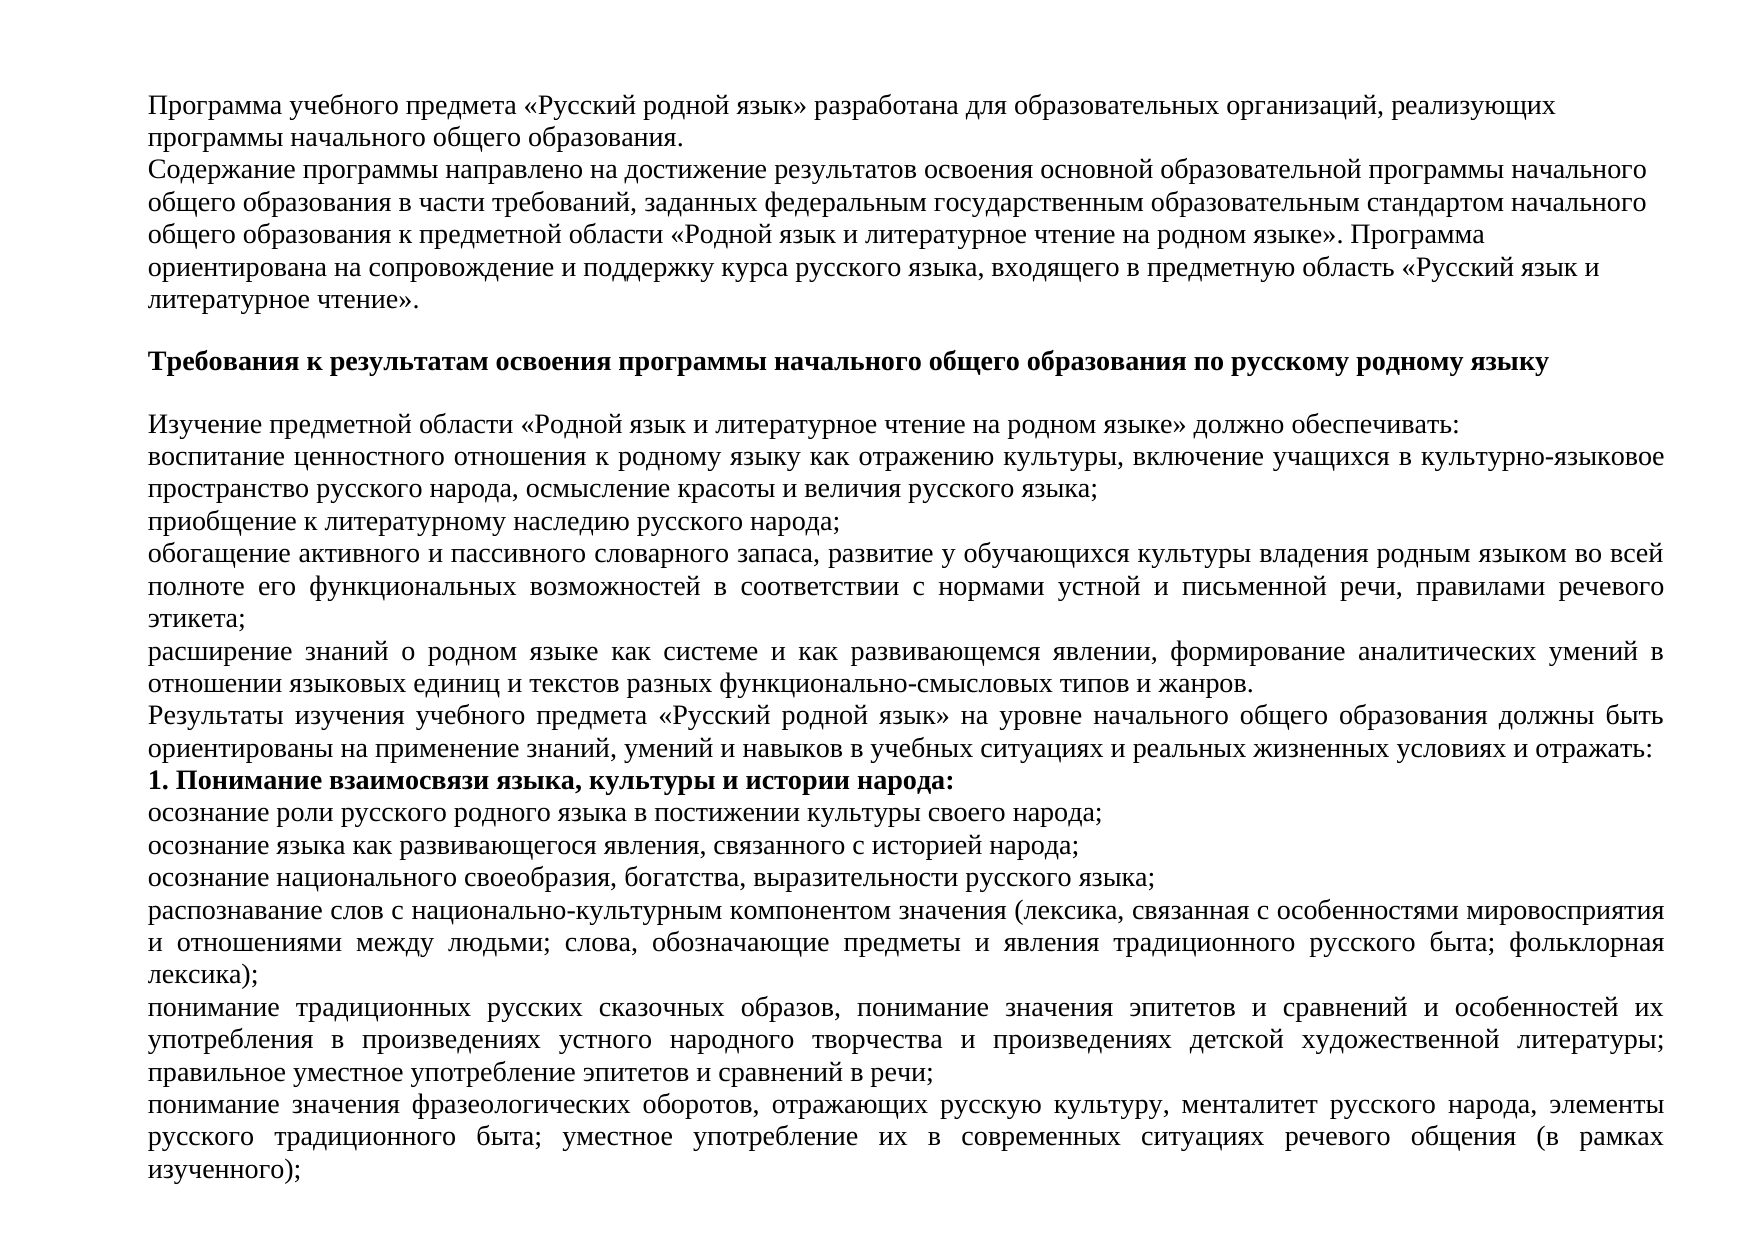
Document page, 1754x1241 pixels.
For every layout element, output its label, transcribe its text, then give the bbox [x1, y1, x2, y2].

text распознавание слов с национально-культурным компонентом значения (лексика, связанная с особенностями мировосприятия и отношениями между людьми; слова, обозначающие предметы и явления традиционного русского быта; фольклорная лексика); [148, 893, 1667, 990]
text Требования к результатам освоения программы начального общего образования по русскому родному языку [148, 344, 1667, 377]
text расширение знаний о родном языке как системе и как развивающемся явлении, формирование аналитических умений в отношении языковых единиц и текстов разных функционально-смысловых типов и жанров. [148, 633, 1667, 698]
text воспитание ценностного отношения к родному языку как отражению культуры, включение учащихся в культурно-языковое пространство русского народа, осмысление красоты и величия русского языка; [148, 439, 1667, 504]
text Изучение предметной области «Родной язык и литературное чтение на родном языке» должно обеспечивать: [148, 407, 1667, 439]
text Содержание программы направлено на достижение результатов освоения основной образовательной программы начального общего образования в части требований, заданных федеральным государственным образовательным стандартом начального общего образования к предметной области «Родной язык и литературное чтение на родном языке». Программа ориентирована на сопровождение и поддержку курса русского языка, входящего в предметную область «Русский язык и литературное чтение». [148, 153, 1667, 314]
text осознание национального своеобразия, богатства, выразительности русского языка; [148, 860, 1667, 893]
text обогащение активного и пассивного словарного запаса, развитие у обучающихся культуры владения родным языком во всей полноте его функциональных возможностей в соответствии с нормами устной и письменной речи, правилами речевого этикета; [148, 536, 1667, 633]
text Результаты изучения учебного предмета «Русский родной язык» на уровне начального общего образования должны быть ориентированы на применение знаний, умений и навыков в учебных ситуациях и реальных жизненных условиях и отражать: [148, 698, 1667, 763]
text понимание значения фразеологических оборотов, отражающих русскую культуру, менталитет русского народа, элементы русского традиционного быта; уместное употребление их в современных ситуациях речевого общения (в рамках изученного); [148, 1087, 1667, 1184]
text понимание традиционных русских сказочных образов, понимание значения эпитетов и сравнений и особенностей их употребления в произведениях устного народного творчества и произведениях детской художественной литературы; правильное уместное употребление эпитетов и сравнений в речи; [148, 990, 1667, 1087]
text приобщение к литературному наследию русского народа; [148, 504, 1667, 536]
text осознание роли русского родного языка в постижении культуры своего народа; [148, 796, 1667, 828]
text Программа учебного предмета «Русский родной язык» разработана для образовательных организаций, реализующих программы начального общего образования. [148, 88, 1667, 153]
text 1. Понимание взаимосвязи языка, культуры и истории народа: [148, 763, 1667, 796]
text осознание языка как развивающегося явления, связанного с историей народа; [148, 828, 1667, 860]
